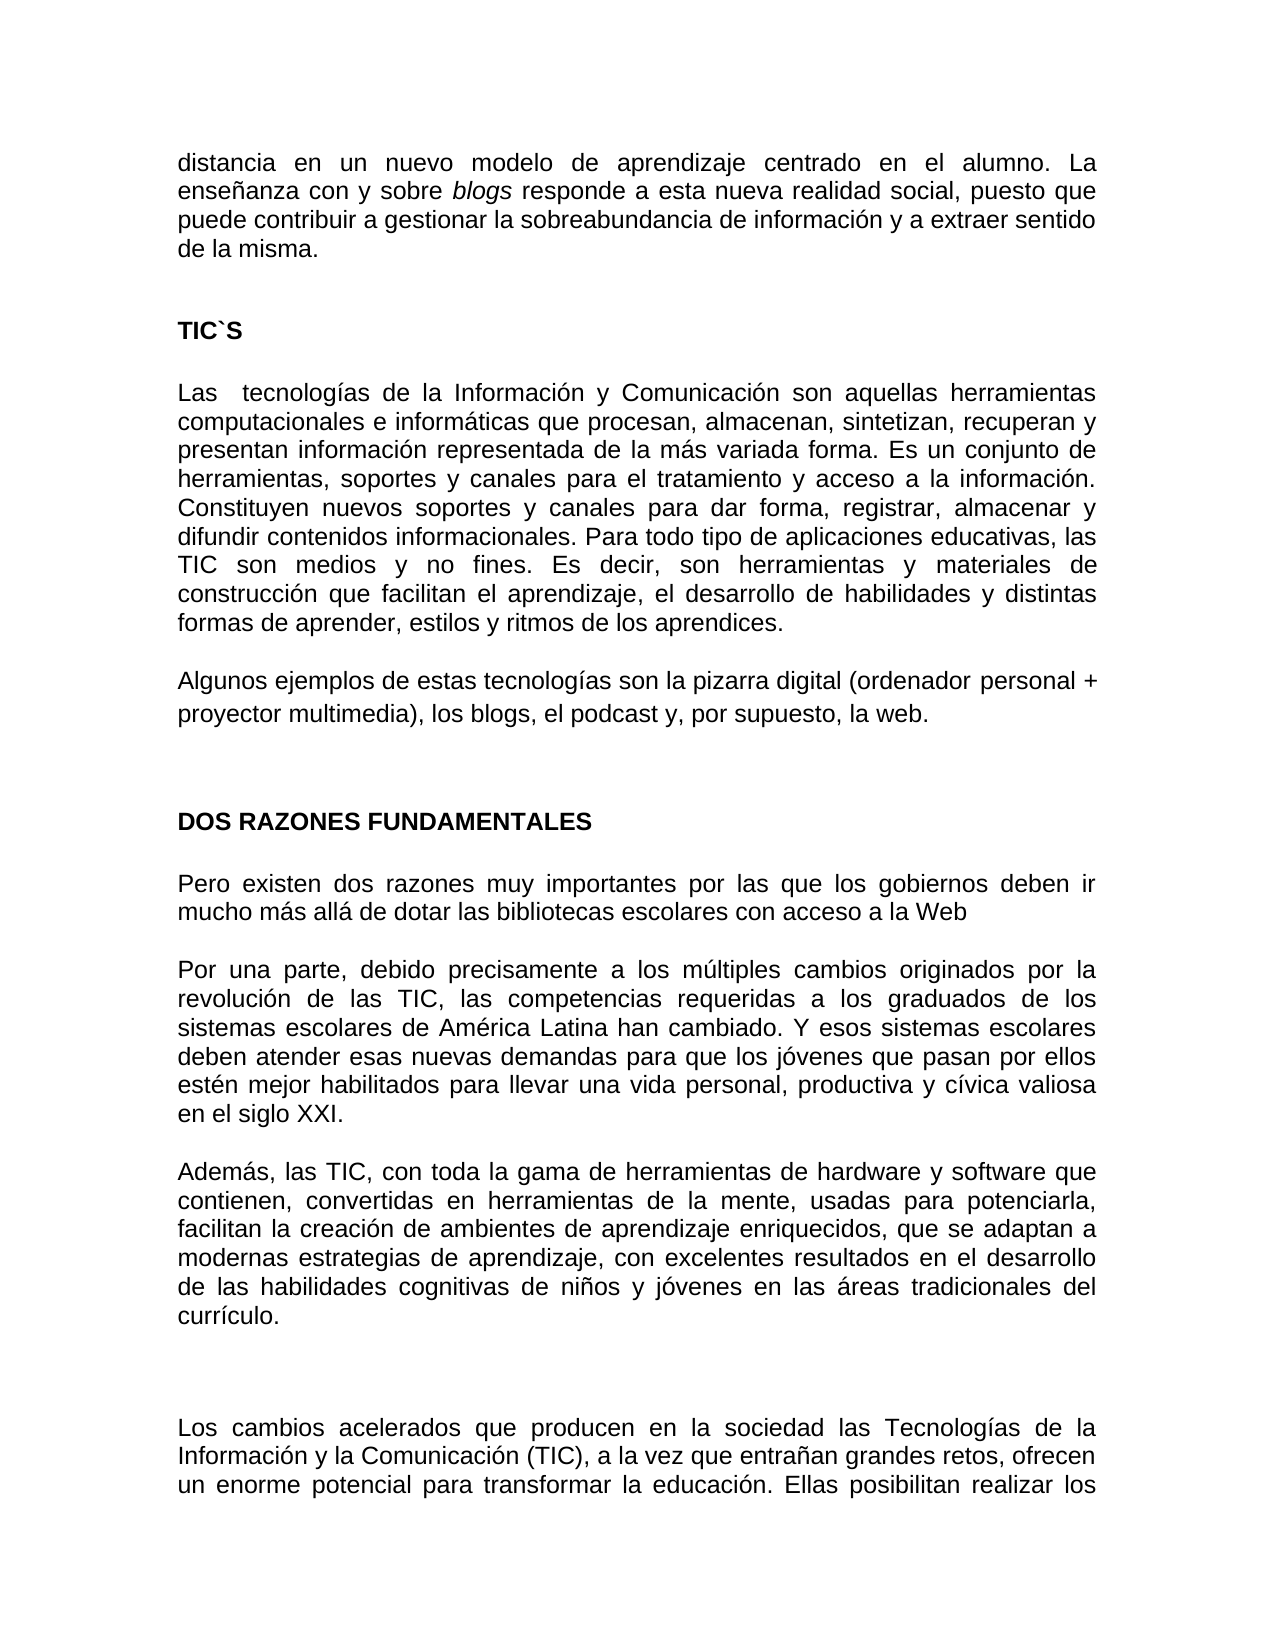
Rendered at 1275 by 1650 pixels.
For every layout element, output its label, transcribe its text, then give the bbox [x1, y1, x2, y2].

text Pero existen dos razones muy importantes por las que los gobiernos deben ir mucho más allá de dotar las bibliotecas escolares con acceso a la Web [177, 869, 1098, 926]
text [177, 148, 1098, 263]
subtitle DOS RAZONES FUNDAMENTALES [177, 806, 1098, 835]
text Algunos ejemplos de estas tecnologías son la pizarra digital (ordenador personal + proyector multimedia), los blogs, el podcast y, por supuesto, la web. [177, 666, 1098, 727]
text Las tecnologías de la Información y Comunicación son aquellas herramientas computacionales e informáticas que procesan, almacenan, sintetizan, recuperan y presentan información representada de la más variada forma. Es un conjunto de herramientas, soportes y canales para el tratamiento y acceso a la información. Constituyen nuevos soportes y canales para dar forma, registrar, almacenar y difundir contenidos informacionales. Para todo tipo de aplicaciones educativas, las TIC son medios y no fines. Es decir, son herramientas y materiales de construcción que facilitan el aprendizaje, el desarrollo de habilidades y distintas formas de aprender, estilos y ritmos de los aprendices. [177, 378, 1098, 637]
text Por una parte, debido precisamente a los múltiples cambios originados por la revolución de las TIC, las competencias requeridas a los graduados de los sistemas escolares de América Latina han cambiado. Y esos sistemas escolares deben atender esas nuevas demandas para que los jóvenes que pasan por ellos estén mejor habilitados para llevar una vida personal, productiva y cívica valiosa en el siglo XXI. [177, 955, 1098, 1128]
text Además, las TIC, con toda la gama de herramientas de hardware y software que contienen, convertidas en herramientas de la mente, usadas para potenciarla, facilitan la creación de ambientes de aprendizaje enriquecidos, que se adaptan a modernas estrategias de aprendizaje, con excelentes resultados en el desarrollo de las habilidades cognitivas de niños y jóvenes en las áreas tradicionales del currículo. [177, 1157, 1098, 1329]
text TIC`S [177, 316, 1098, 344]
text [177, 1412, 1098, 1499]
